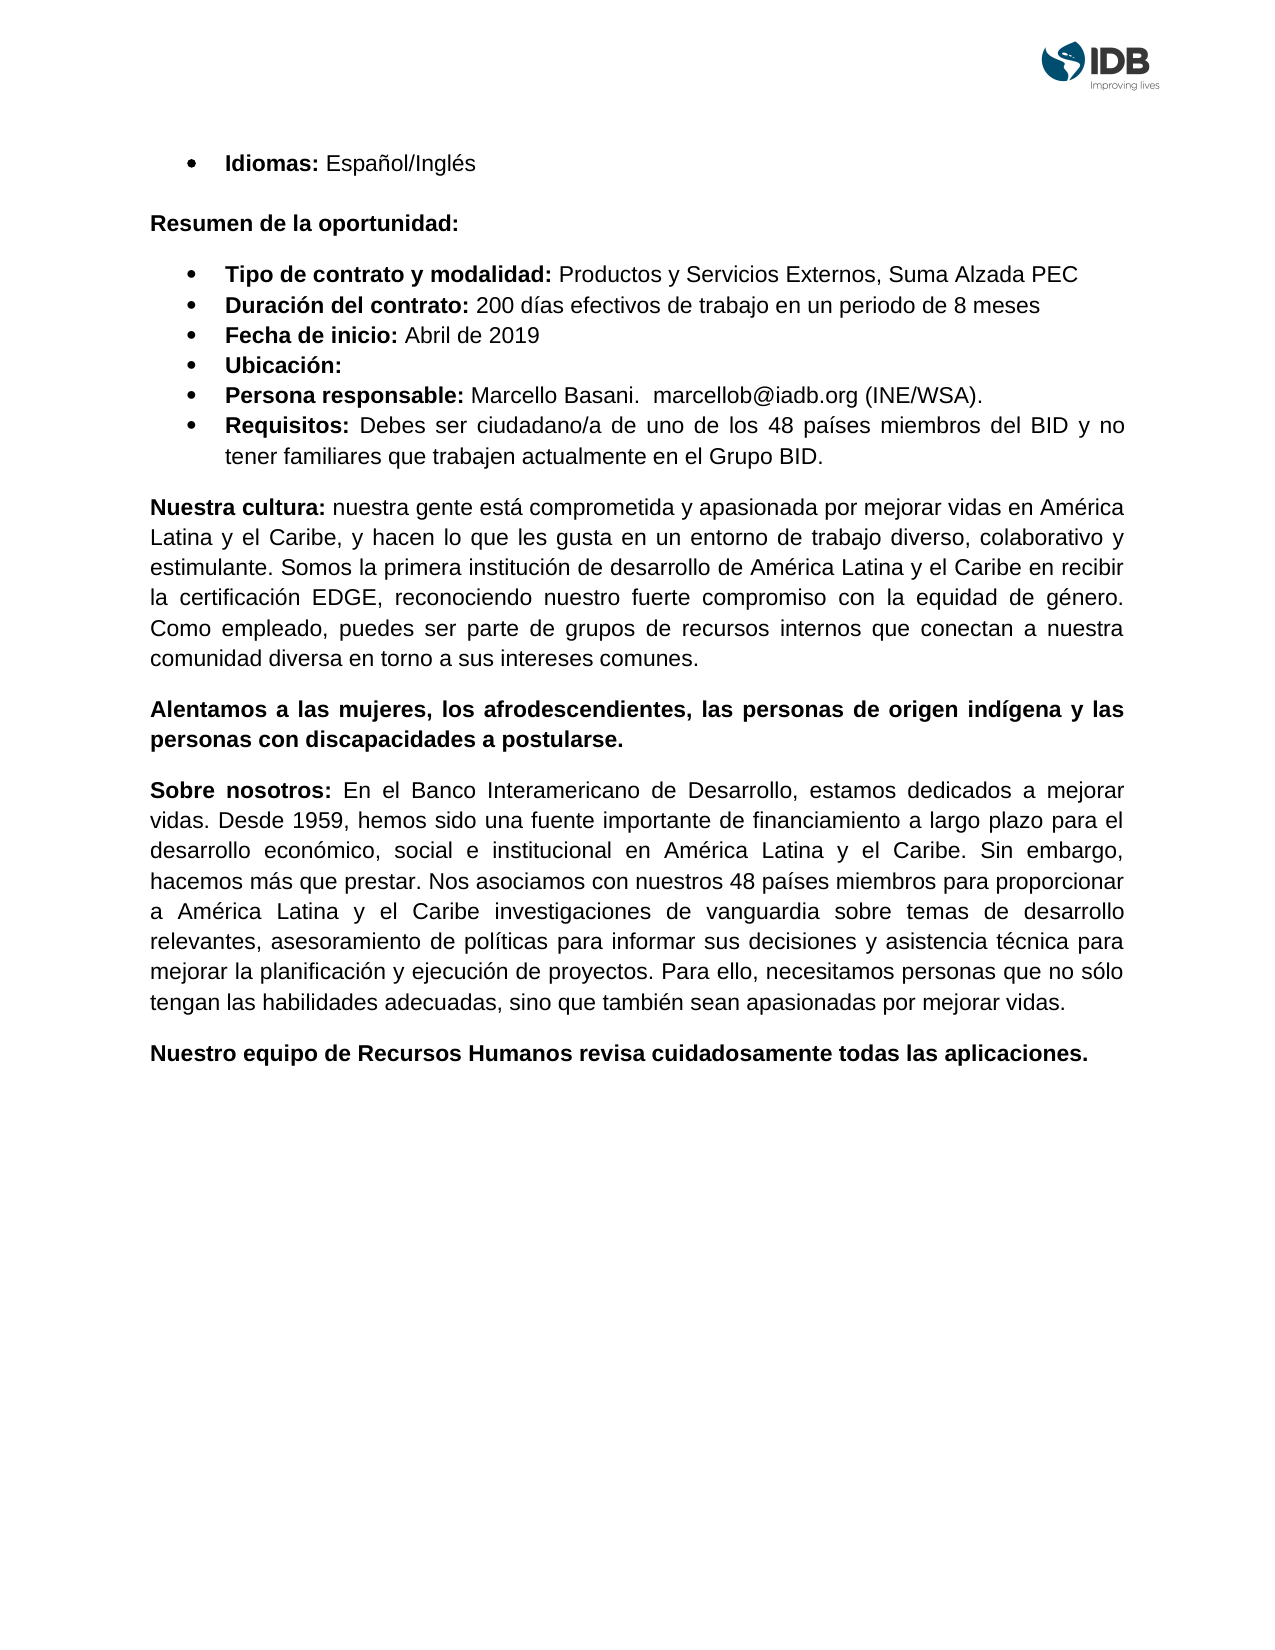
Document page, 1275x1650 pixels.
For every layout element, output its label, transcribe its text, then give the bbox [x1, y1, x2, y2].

list Ubicación: [187, 352, 1125, 378]
list Idiomas: Español/Inglés [187, 150, 1125, 176]
text Nuestra cultura: nuestra gente está comprometida y apasionada por mejorar vidas en América Latina y el Caribe, y hacen lo que les gusta en un entorno de trabajo diverso, colaborativo y estimulante. Somos la primera institución de desarrollo de América Latina y el Caribe en recibir la certificación EDGE, reconociendo nuestro fuerte compromiso con la equidad de género. Como empleado, puedes ser parte de grupos de recursos internos que conectan a nuestra comunidad diversa en torno a sus intereses comunes. [150, 494, 1125, 671]
list Requisitos: Debes ser ciudadano/a de uno de los 48 países miembros del BID y no tener familiares que trabajen actualmente en el Grupo BID. [187, 412, 1125, 469]
text Resumen de la oportunidad: [150, 210, 1125, 237]
list Duración del contrato: 200 días efectivos de trabajo en un periodo de 8 meses [187, 292, 1125, 318]
text Alentamos a las mujeres, los afrodescendientes, las personas de origen indígena y las personas con discapacidades a postularse. [150, 696, 1125, 752]
list Fecha de inicio: Abril de 2019 [187, 322, 1125, 348]
text Sobre nosotros: En el Banco Interamericano de Desarrollo, estamos dedicados a mejorar vidas. Desde 1959, hemos sido una fuente importante de financiamiento a largo plazo para el desarrollo económico, social e institucional en América Latina y el Caribe. Sin embargo, hacemos más que prestar. Nos asociamos con nuestros 48 países miembros para proporcionar a América Latina y el Caribe investigaciones de vanguardia sobre temas de desarrollo relevantes, asesoramiento de políticas para informar sus decisiones y asistencia técnica para mejorar la planificación y ejecución de proyectos. Para ello, necesitamos personas que no sólo tengan las habilidades adecuadas, sino que también sean apasionadas por mejorar vidas. [150, 777, 1125, 1015]
list Persona responsable: Marcello Basani. marcellob@iadb.org (INE/WSA). [187, 382, 1125, 409]
list Tipo de contrato y modalidad: Productos y Servicios Externos, Suma Alzada PEC [187, 261, 1125, 288]
picture [1016, 34, 1181, 95]
text Nuestro equipo de Recursos Humanos revisa cuidadosamente todas las aplicaciones. [150, 1039, 1125, 1066]
